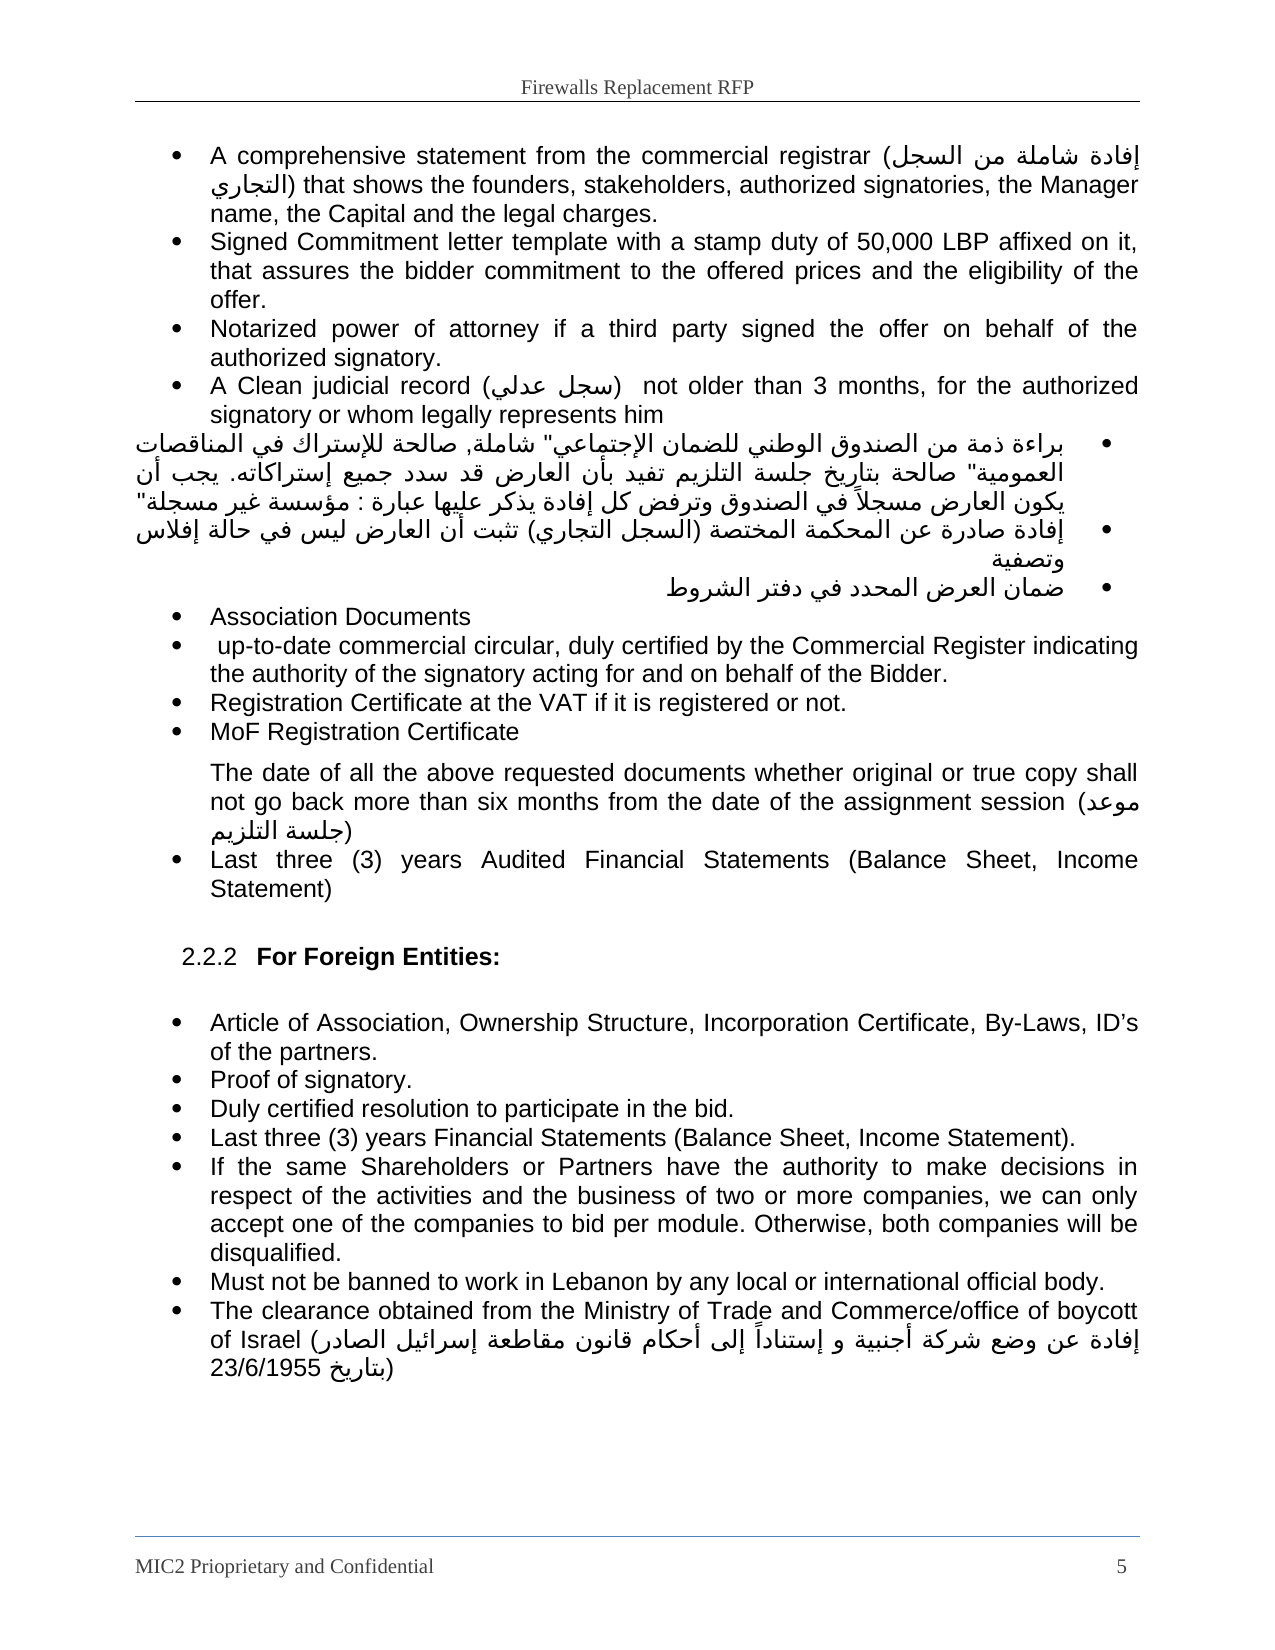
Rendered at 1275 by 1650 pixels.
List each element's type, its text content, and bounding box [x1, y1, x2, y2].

list Registration Certificate at the VAT if it is registered or not. [172, 688, 1140, 717]
list Last three (3) years Financial Statements (Balance Sheet, Income Statement). [172, 1123, 1140, 1152]
list ضمان العرض المحدد في دفتر الشروط [135, 573, 1102, 602]
list Must not be banned to work in Lebanon by any local or international official body. [172, 1267, 1140, 1296]
subtitle For Foreign Entities: [181, 942, 1140, 971]
list إفادة صادرة عن المحكمة المختصة (السجل التجاري) تثبت أن العارض ليس في حالة إفلاس وتصفية [135, 515, 1102, 573]
list Duly certified resolution to participate in the bid. [172, 1094, 1140, 1123]
list A comprehensive statement from the commercial registrar (إفادة شاملة من السجل التجاري) that shows the founders, stakeholders, authorized signatories, the Manager name, the Capital and the legal charges. [172, 141, 1140, 227]
list Signed Commitment letter template with a stamp duty of 50,000 LBP affixed on it, that assures the bidder commitment to the offered prices and the eligibility of the offer. [172, 227, 1140, 314]
list If the same Shareholders or Partners have the authority to make decisions in respect of the activities and the business of two or more companies, we can only accept one of the companies to bid per module. Otherwise, both companies will be disqualified. [172, 1152, 1140, 1267]
list Proof of signatory. [172, 1065, 1140, 1094]
list Last three (3) years Audited Financial Statements (Balance Sheet, Income Statement) [172, 845, 1140, 902]
list Notarized power of attorney if a third party signed the offer on behalf of the authorized signatory. [172, 314, 1140, 371]
list A Clean judicial record (سجل عدلي) not older than 3 months, for the authorized signatory or whom legally represents him [172, 371, 1140, 429]
list Article of Association, Ownership Structure, Incorporation Certificate, By-Laws, ID’s of the partners. [172, 1008, 1140, 1065]
list MoF Registration Certificate [172, 717, 1140, 746]
list The clearance obtained from the Ministry of Trade and Commerce/office of boycott of Israel (إفادة عن وضع شركة أجنبية و إستناداً إلى أحكام قانون مقاطعة إسرائيل الصادر بتاريخ 23/6/1955) [172, 1296, 1140, 1382]
list براءة ذمة من الصندوق الوطني للضمان الإجتماعي" شاملة, صالحة للإستراك في المناقصات العمومية" صالحة بتاريخ جلسة التلزيم تفيد بأن العارض قد سدد جميع إستراكاته. يجب أن يكون العارض مسجلاً في الصندوق وترفض كل إفادة يذكر عليها عبارة : مؤسسة غير مسجلة" [135, 429, 1102, 515]
list Association Documents [172, 602, 1140, 631]
list The date of all the above requested documents whether original or true copy shall not go back more than six months from the date of the assignment session (موعد جلسة التلزيم) [210, 758, 1140, 845]
list up-to-date commercial circular, duly certified by the Commercial Register indicating the authority of the signatory acting for and on behalf of the Bidder. [172, 631, 1140, 688]
